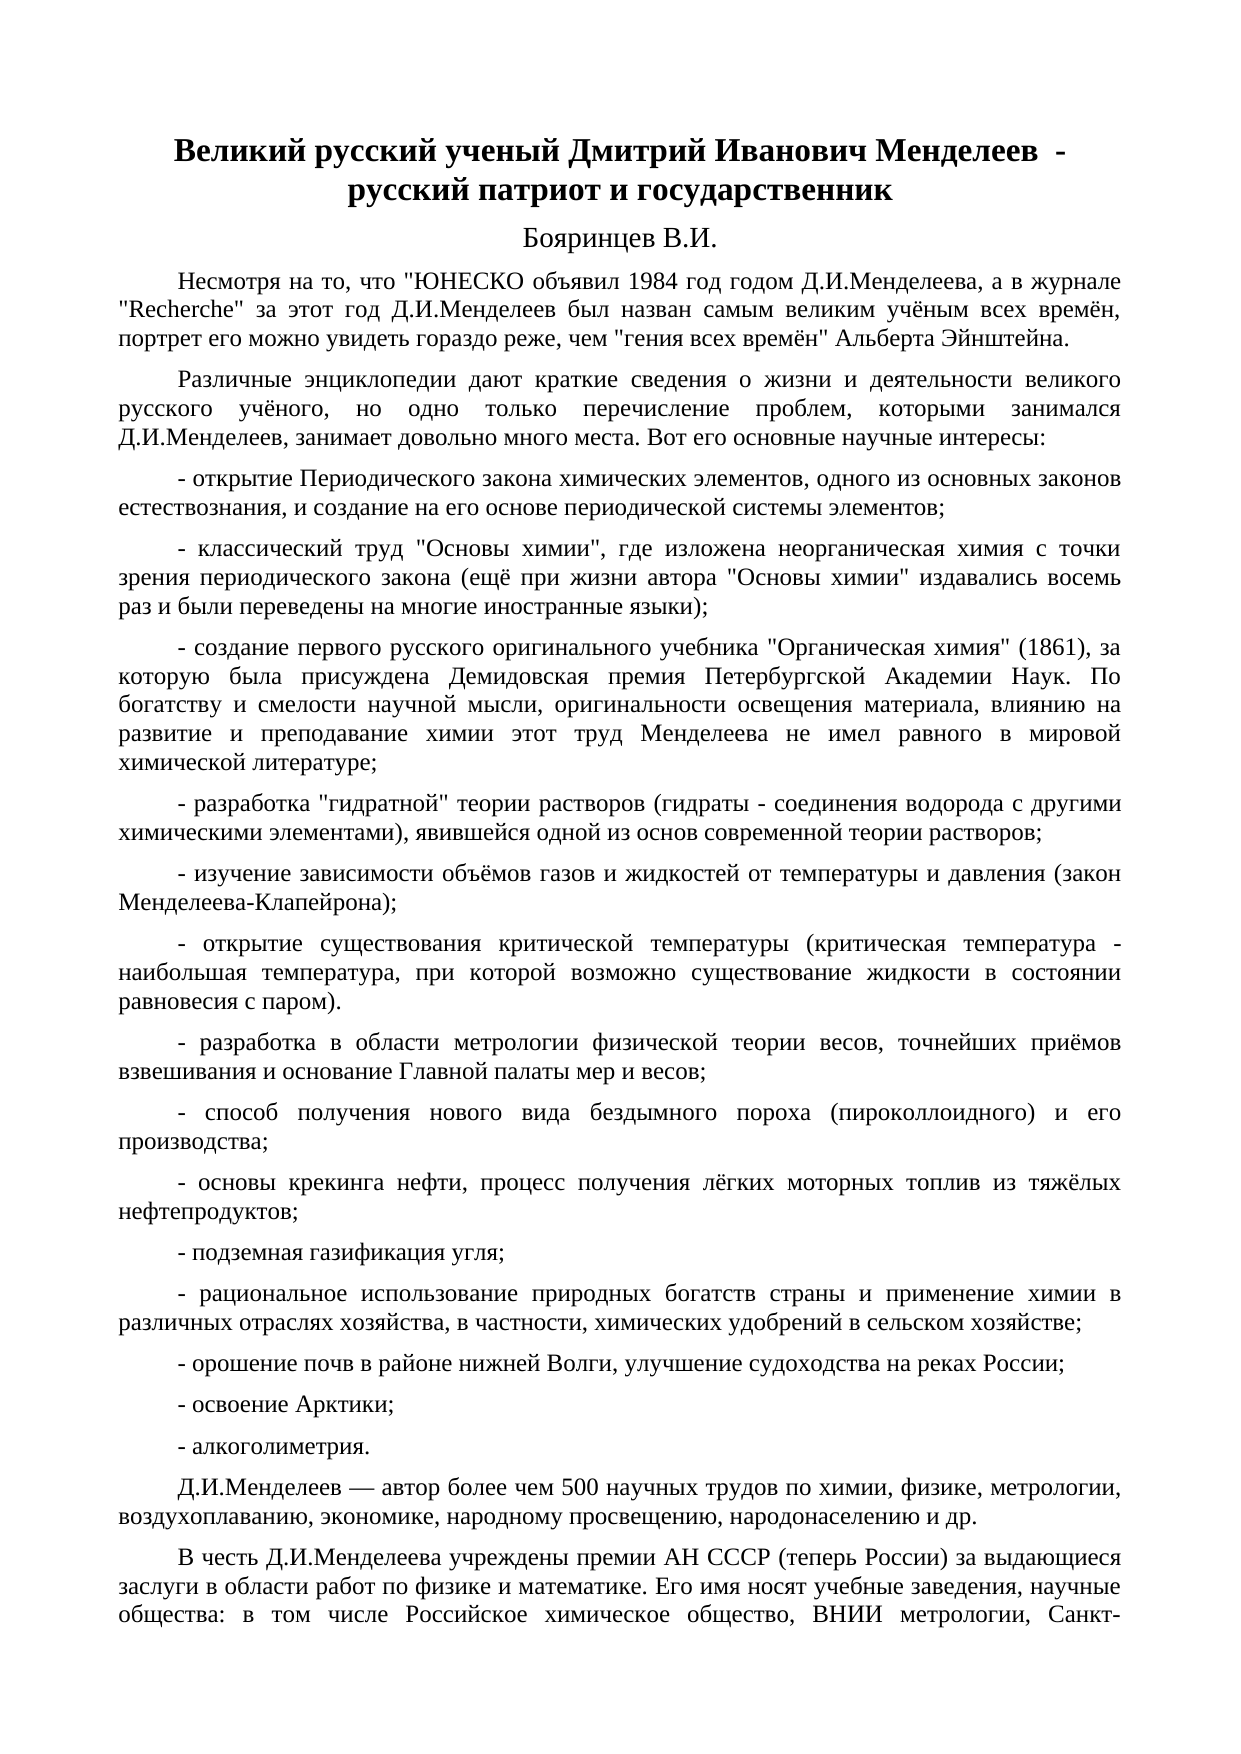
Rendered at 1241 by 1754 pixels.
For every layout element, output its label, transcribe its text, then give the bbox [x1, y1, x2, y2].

text - орошение почв в районе нижней Волги, улучшение судоходства на реках России; [118, 1348, 1122, 1377]
text - создание первого русского оригинального учебника "Органическая химия" (1861), за которую была присуждена Демидовская премия Петербургской Академии Наук. По богатству и смелости научной мысли, оригинальности освещения материала, влиянию на развитие и преподавание химии этот труд Менделеева не имел равного в мировой химической литературе; [118, 632, 1122, 776]
text - открытие Периодического закона химических элементов, одного из основных законов естествознания, и создание на его основе периодической системы элементов; [118, 463, 1122, 521]
text - рациональное использование природных богатств страны и применение химии в различных отраслях хозяйства, в частности, химических удобрений в сельском хозяйстве; [118, 1278, 1122, 1336]
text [118, 1542, 1122, 1628]
text Д.И.Менделеев — автор более чем 500 научных трудов по химии, физике, метрологии, воздухоплаванию, экономике, народному просвещению, народонаселению и др. [118, 1472, 1122, 1529]
text - разработка "гидратной" теории растворов (гидраты - соединения водорода с другими химическими элементами), явившейся одной из основ современной теории растворов; [118, 788, 1122, 846]
text - классический труд "Основы химии", где изложена неорганическая химия с точки зрения периодического закона (ещё при жизни автора "Основы химии" издавались восемь раз и были переведены на многие иностранные языки); [118, 533, 1122, 619]
text - разработка в области метрологии физической теории весов, точнейших приёмов взвешивания и основание Главной палаты мер и весов; [118, 1027, 1122, 1084]
text Несмотря на то, что "ЮНЕСКО объявил 1984 год годом Д.И.Менделеева, а в журнале "Recherche" за этот год Д.И.Менделеев был назван самым великим учёным всех времён, портрет его можно увидеть гораздо реже, чем "гения всех времён" Альберта Эйнштейна. [118, 266, 1122, 352]
text - основы крекинга нефти, процесс получения лёгких моторных топлив из тяжёлых нефтепродуктов; [118, 1167, 1122, 1224]
text - подземная газификация угля; [118, 1237, 1122, 1266]
text - изучение зависимости объёмов газов и жидкостей от температуры и давления (закон Менделеева-Клапейрона); [118, 858, 1122, 916]
text - алкоголиметрия. [118, 1431, 1122, 1459]
text Великий русский ученый Дмитрий Иванович Менделеев - русский патриот и государственник [118, 131, 1122, 207]
text - способ получения нового вида бездымного пороха (пироколлоидного) и его производства; [118, 1097, 1122, 1154]
text Бояринцев В.И. [118, 220, 1122, 253]
text - открытие существования критической температуры (критическая температура - наибольшая температура, при которой возможно существование жидкости в состоянии равновесия с паром). [118, 928, 1122, 1014]
text Различные энциклопедии дают краткие сведения о жизни и деятельности великого русского учёного, но одно только перечисление проблем, которыми занимался Д.И.Менделеев, занимает довольно много места. Вот его основные научные интересы: [118, 364, 1122, 451]
text - освоение Арктики; [118, 1389, 1122, 1418]
